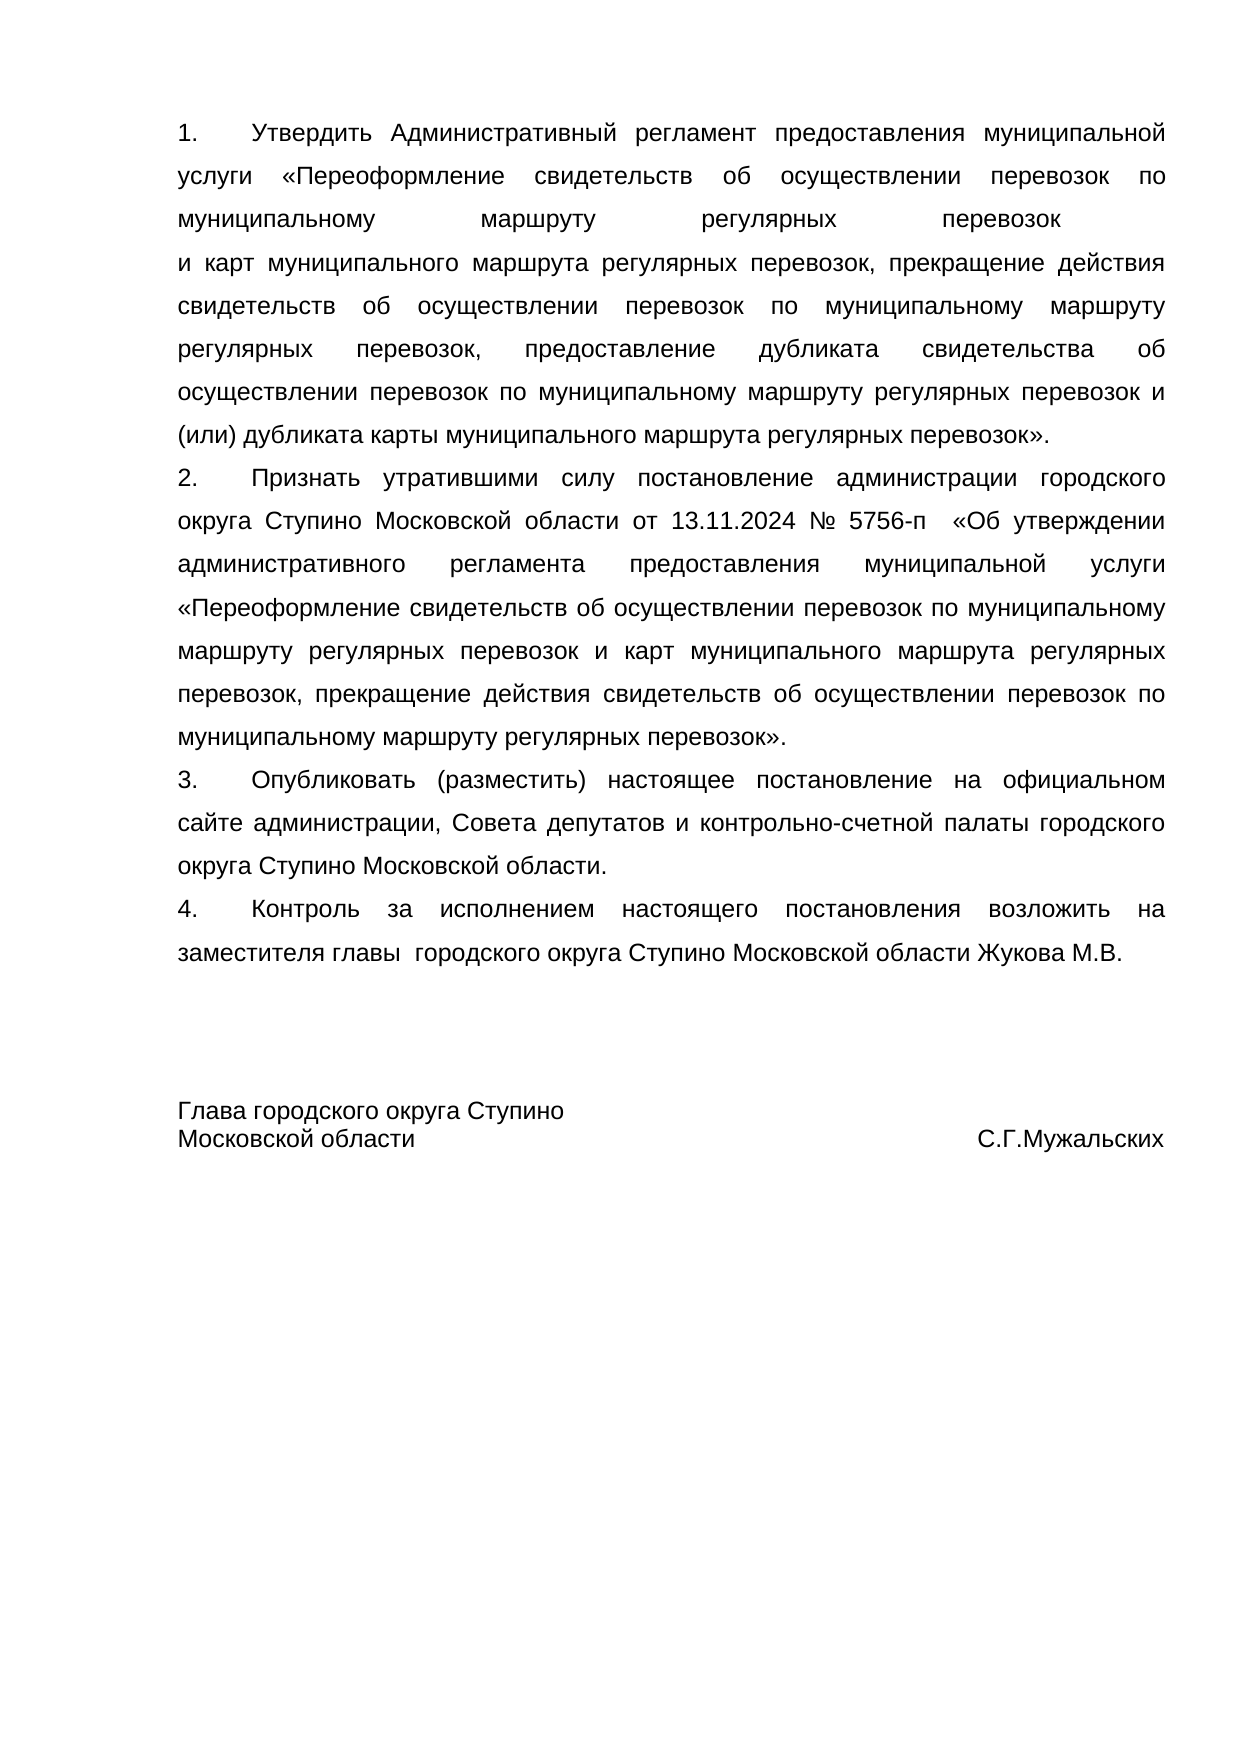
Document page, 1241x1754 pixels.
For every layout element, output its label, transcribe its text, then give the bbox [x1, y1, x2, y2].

text Московской области С.Г.Мужальских [177, 1124, 1167, 1153]
list Контроль за исполнением настоящего постановления возложить на заместителя главы городского округа Ступино Московской области Жукова М.В. [177, 894, 1167, 966]
list Признать утратившими силу постановление администрации городского округа Ступино Московской области от 13.11.2024 № 5756-п «Об утверждении административного регламента предоставления муниципальной услуги «Переоформление свидетельств об осуществлении перевозок по муниципальному маршруту регулярных перевозок и карт муниципального маршрута регулярных перевозок, прекращение действия свидетельств об осуществлении перевозок по муниципальному маршруту регулярных перевозок». [177, 463, 1167, 751]
list Утвердить Административный регламент предоставления муниципальной услуги «Переоформление свидетельств об осуществлении перевозок по муниципальному маршруту регулярных перевозок и карт муниципального маршрута регулярных перевозок, прекращение действия свидетельств об осуществлении перевозок по муниципальному маршруту регулярных перевозок, предоставление дубликата свидетельства об осуществлении перевозок по муниципальному маршруту регулярных перевозок и (или) дубликата карты муниципального маршрута регулярных перевозок». [177, 118, 1167, 449]
list Опубликовать (разместить) настоящее постановление на официальном сайте администрации, Совета депутатов и контрольно-счетной палаты городского округа Ступино Московской области. [177, 765, 1167, 880]
text Глава городского округа Ступино [177, 1096, 1167, 1124]
